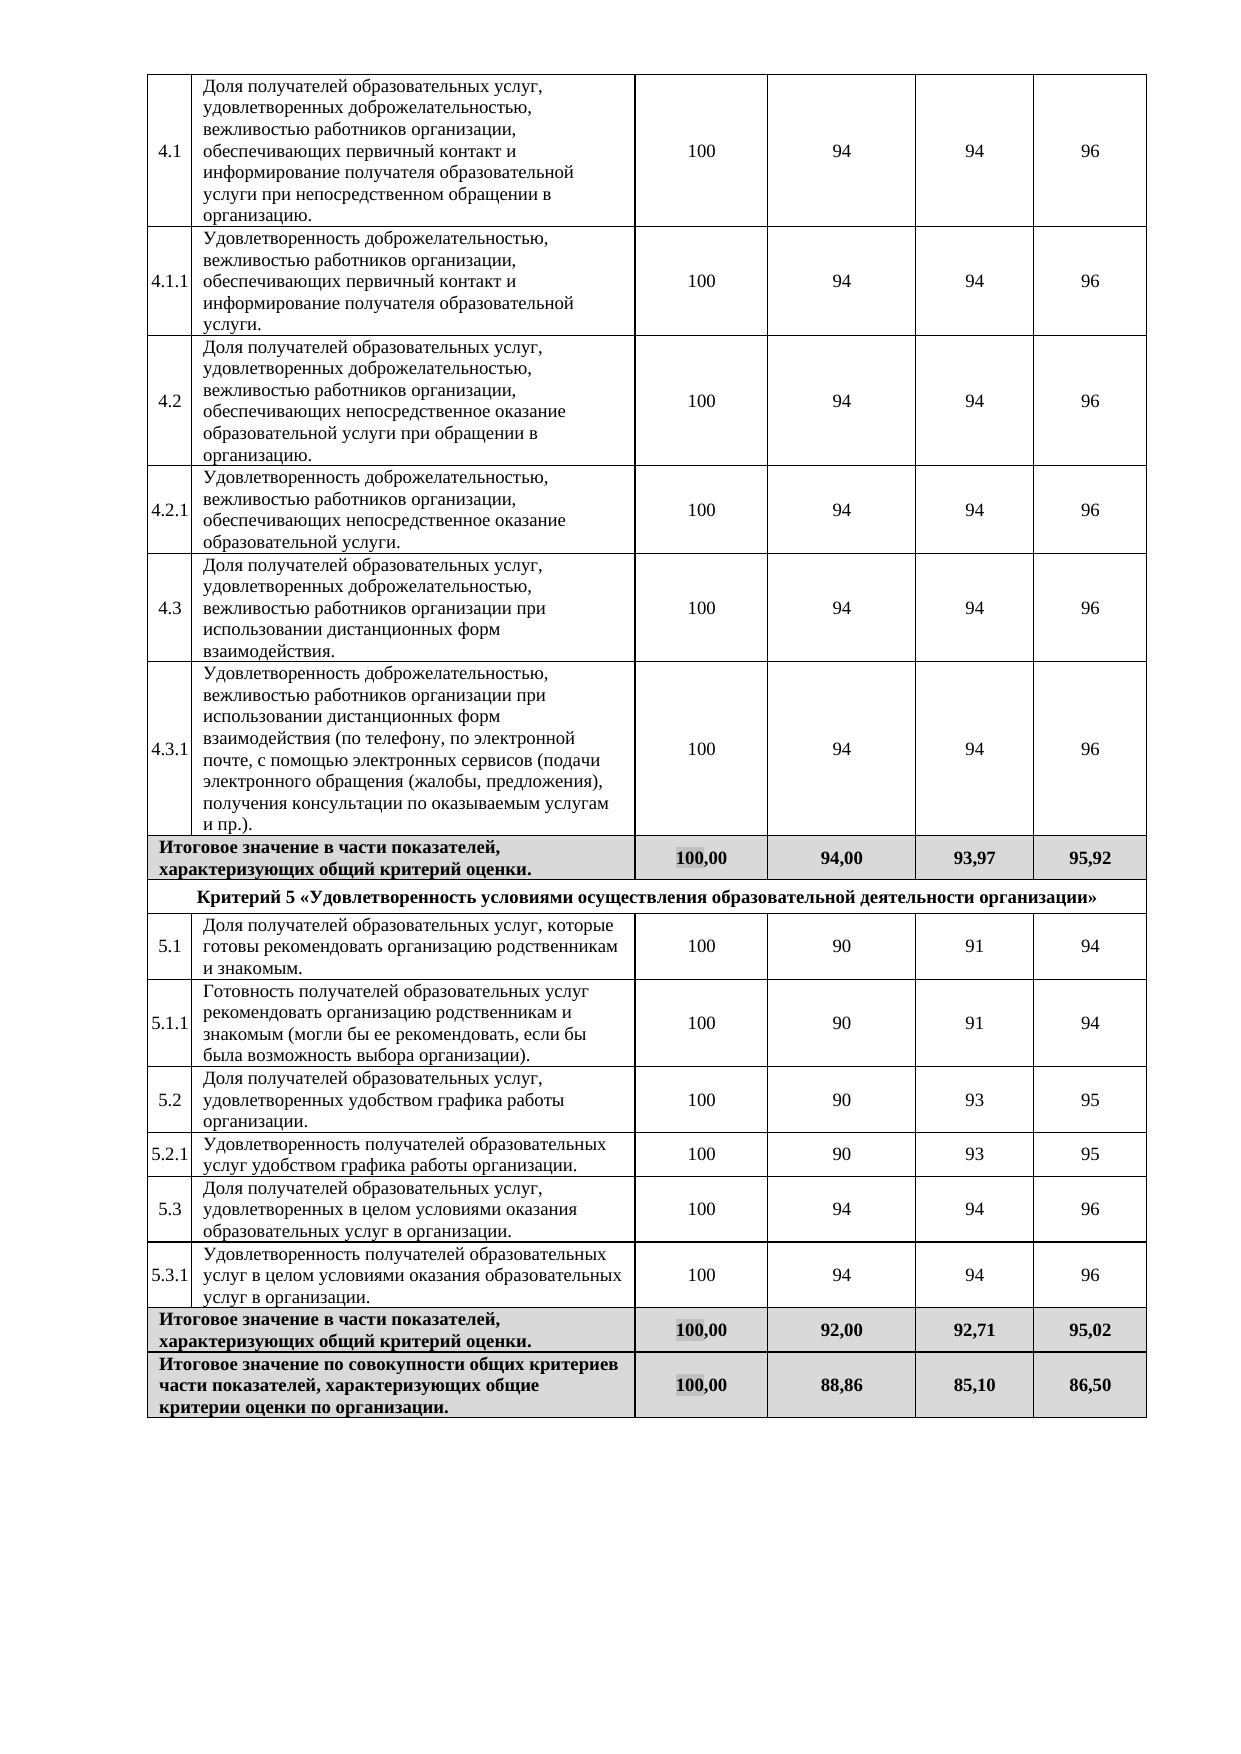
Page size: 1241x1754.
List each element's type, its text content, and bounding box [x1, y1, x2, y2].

table_cell 96 [1034, 1177, 1146, 1241]
table_cell 95 [1034, 1067, 1146, 1132]
table_cell 88,86 [768, 1353, 915, 1417]
table_cell 96 [1034, 466, 1146, 552]
table_cell 96 [1034, 662, 1146, 835]
table_cell Доля получателей образовательных услуг, удовлетворенных доброжелательностью, вежливостью работников организации, обеспечивающих первичный контакт и информирование получателя образовательной услуги при непосредственном обращении в организацию. [192, 75, 634, 226]
table_cell 90 [768, 1133, 915, 1176]
table_cell 90 [768, 1067, 915, 1132]
table_cell 94 [768, 227, 915, 335]
table_cell 93 [916, 1133, 1033, 1176]
table_cell 100,00 [636, 1353, 767, 1417]
table_cell 96 [1034, 336, 1146, 465]
table_cell 100 [636, 554, 767, 661]
table_cell 94 [768, 1177, 915, 1241]
table_cell 5.2 [148, 1067, 191, 1132]
table_cell 90 [768, 980, 915, 1066]
table_cell 96 [1034, 227, 1146, 335]
table_cell 94 [1034, 980, 1146, 1066]
table_cell Итоговое значение в части показателей, характеризующих общий критерий оценки. [148, 1308, 634, 1351]
table_cell 94 [916, 336, 1033, 465]
table_cell 5.1.1 [148, 980, 191, 1066]
table_cell 100,00 [636, 1308, 767, 1351]
table_cell 100 [636, 662, 767, 835]
table_cell 100 [636, 1133, 767, 1176]
table_cell 90 [768, 914, 915, 978]
table_cell 100 [636, 1177, 767, 1241]
table_cell 96 [1034, 554, 1146, 661]
table_cell 4.3.1 [148, 662, 191, 835]
table_cell Готовность получателей образовательных услуг рекомендовать организацию родственникам и знакомым (могли бы ее рекомендовать, если бы была возможность выбора организации). [192, 980, 634, 1066]
table_cell Удовлетворенность доброжелательностью, вежливостью работников организации, обеспечивающих первичный контакт и информирование получателя образовательной услуги. [192, 227, 634, 335]
table_cell 85,10 [916, 1353, 1033, 1417]
table_cell 86,50 [1034, 1353, 1146, 1417]
table_cell 100 [636, 227, 767, 335]
table_cell Доля получателей образовательных услуг, удовлетворенных доброжелательностью, вежливостью работников организации при использовании дистанционных форм взаимодействия. [192, 554, 634, 661]
table_cell Доля получателей образовательных услуг, удовлетворенных доброжелательностью, вежливостью работников организации, обеспечивающих непосредственное оказание образовательной услуги при обращении в организацию. [192, 336, 634, 465]
table_cell 94 [916, 466, 1033, 552]
table_cell 4.1.1 [148, 227, 191, 335]
table_cell 94 [768, 1243, 915, 1307]
table_cell 94 [916, 227, 1033, 335]
table_cell 100 [636, 75, 767, 226]
table_cell 91 [916, 914, 1033, 978]
table_cell Доля получателей образовательных услуг, которые готовы рекомендовать организацию родственникам и знакомым. [192, 914, 634, 978]
table_cell 94 [916, 1243, 1033, 1307]
table_cell Удовлетворенность получателей образовательных услуг в целом условиями оказания образовательных услуг в организации. [192, 1243, 634, 1307]
table_cell 94 [768, 662, 915, 835]
table_cell 94 [916, 1177, 1033, 1241]
table_cell Удовлетворенность доброжелательностью, вежливостью работников организации при использовании дистанционных форм взаимодействия (по телефону, по электронной почте, с помощью электронных сервисов (подачи электронного обращения (жалобы, предложения), получения консультации по оказываемым услугам и пр.). [192, 662, 634, 835]
table_cell Итоговое значение по совокупности общих критериев части показателей, характеризующих общие критерии оценки по организации. [148, 1353, 634, 1417]
table_cell 4.1 [148, 75, 191, 226]
table_cell Итоговое значение в части показателей, характеризующих общий критерий оценки. [148, 836, 634, 879]
table_cell 94 [768, 75, 915, 226]
table_cell 100 [636, 1067, 767, 1132]
table_cell 94 [768, 336, 915, 465]
table_cell 4.2 [148, 336, 191, 465]
table_cell 92,71 [916, 1308, 1033, 1351]
table_cell 100 [636, 914, 767, 978]
table_cell 94 [768, 554, 915, 661]
table_cell 100 [636, 336, 767, 465]
table_cell 5.3 [148, 1177, 191, 1241]
table_cell 100 [636, 980, 767, 1066]
table_cell 93,97 [916, 836, 1033, 879]
table_cell 94 [1034, 914, 1146, 978]
table_cell 91 [916, 980, 1033, 1066]
table_cell Критерий 5 «Удовлетворенность условиями осуществления образовательной деятельности организации» [148, 880, 1146, 913]
table_cell 93 [916, 1067, 1033, 1132]
table_cell Доля получателей образовательных услуг, удовлетворенных в целом условиями оказания образовательных услуг в организации. [192, 1177, 634, 1241]
table_cell 94 [916, 662, 1033, 835]
table_cell 94 [916, 554, 1033, 661]
table_cell 5.1 [148, 914, 191, 978]
table_cell 94 [768, 466, 915, 552]
table_cell 94 [916, 75, 1033, 226]
table_cell 100 [636, 466, 767, 552]
table_cell Удовлетворенность получателей образовательных услуг удобством графика работы организации. [192, 1133, 634, 1176]
table_cell 95,02 [1034, 1308, 1146, 1351]
table_cell 96 [1034, 75, 1146, 226]
table_cell Доля получателей образовательных услуг, удовлетворенных удобством графика работы организации. [192, 1067, 634, 1132]
table_cell 96 [1034, 1243, 1146, 1307]
table_cell 5.2.1 [148, 1133, 191, 1176]
table_cell 92,00 [768, 1308, 915, 1351]
table_cell 95 [1034, 1133, 1146, 1176]
table_cell 94,00 [768, 836, 915, 879]
table_cell 100,00 [636, 836, 767, 879]
table_cell 4.3 [148, 554, 191, 661]
table_cell Удовлетворенность доброжелательностью, вежливостью работников организации, обеспечивающих непосредственное оказание образовательной услуги. [192, 466, 634, 552]
table_cell 4.2.1 [148, 466, 191, 552]
table_cell 5.3.1 [148, 1243, 191, 1307]
table_cell 95,92 [1034, 836, 1146, 879]
table_cell 100 [636, 1243, 767, 1307]
